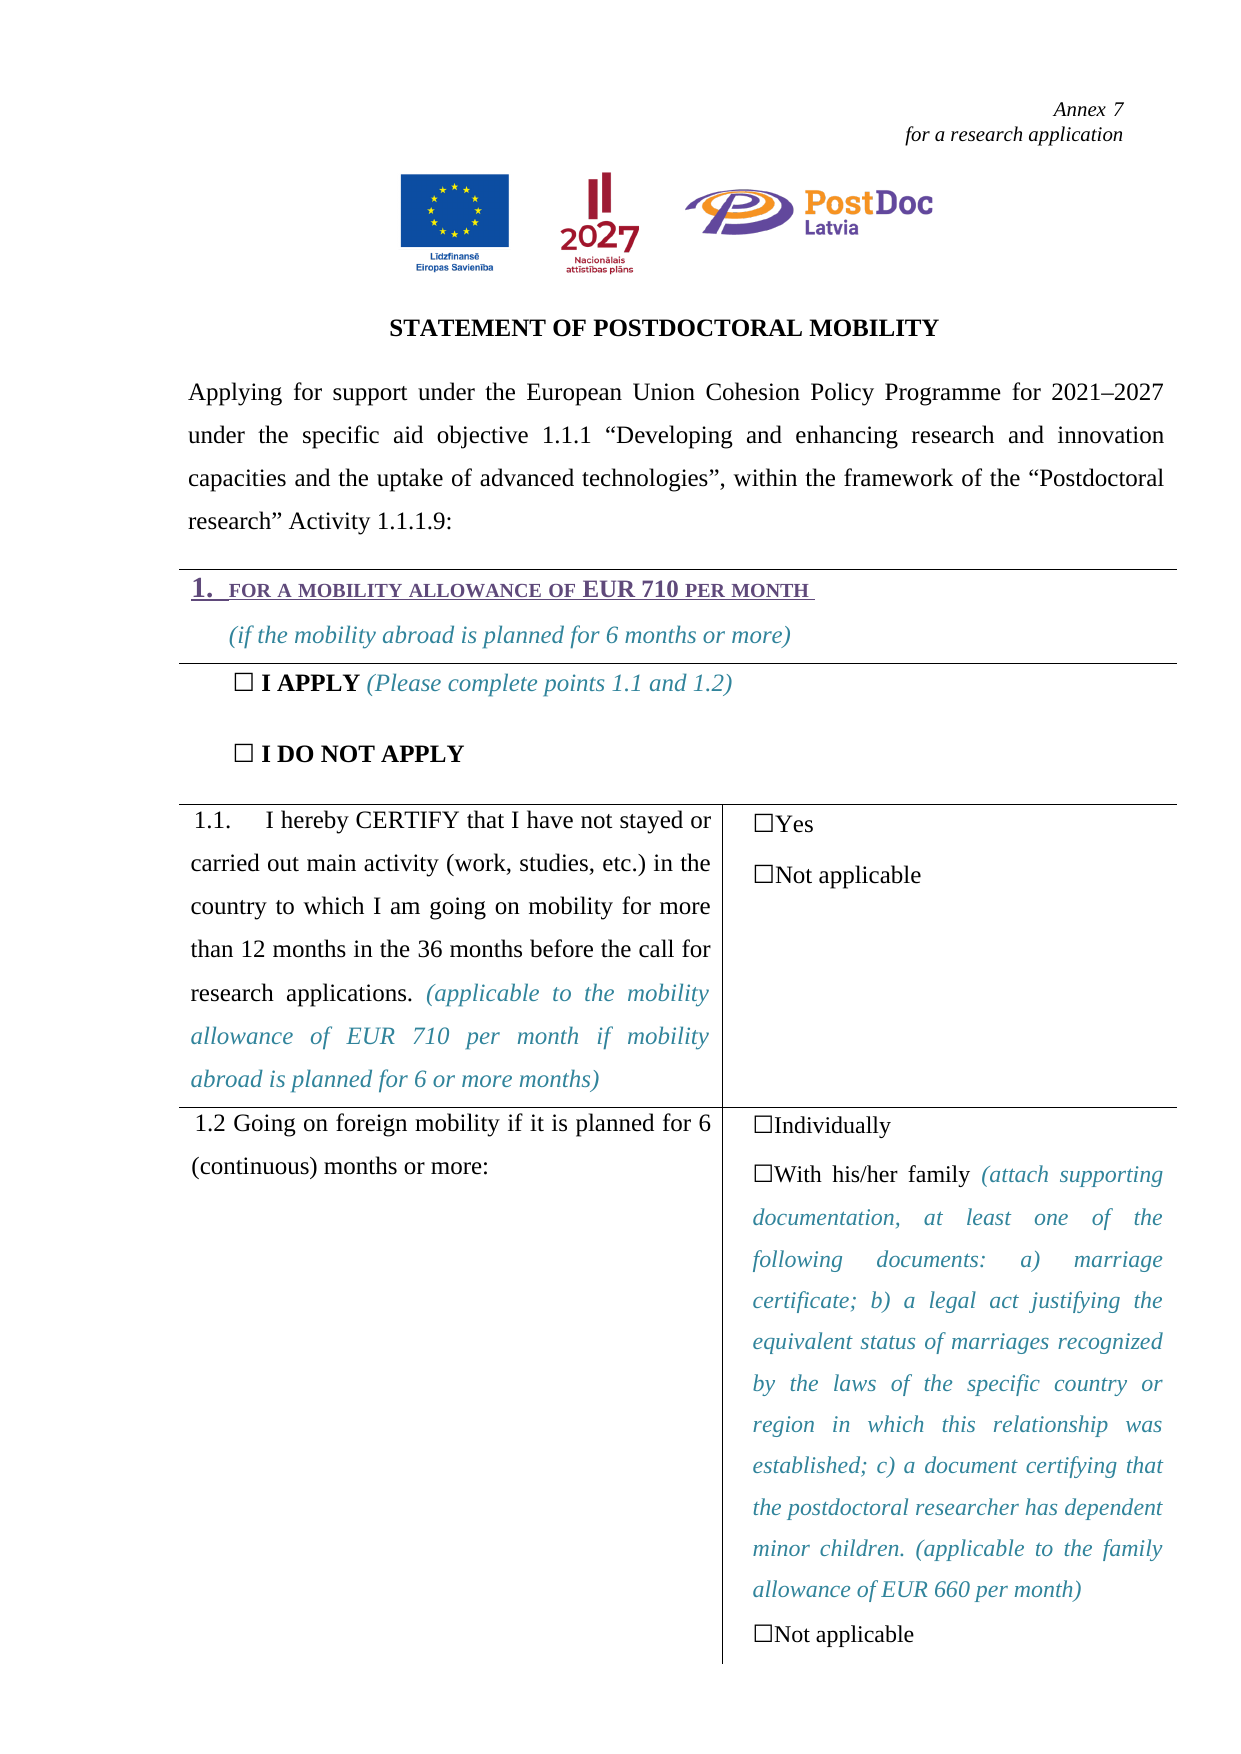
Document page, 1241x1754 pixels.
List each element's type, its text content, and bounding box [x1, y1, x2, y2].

table_header Annex 7 for a research application [177, 98, 1152, 169]
table_cell Yes Not applicable [723, 805, 1177, 1107]
table_header Applying for support under the European Union Cohesion Policy Programme for 2021–2027 under the specific aid objective 1.1.1 “Developing and enhancing research and innovation capacities and the uptake of advanced technologies”, within the framework of the “Postdoctoral research” Activity 1.1.1.9: [179, 377, 1177, 569]
table_cell for a mobility allowance of EUR 710 per month (if the mobility abroad is planned for 6 months or more) [179, 570, 1177, 663]
table_cell 1.2 Going on foreign mobility if it is planned for 6 (continuous) months or more: [179, 1108, 722, 1664]
text STATEMENT OF POSTDOCTORAL MOBILITY [177, 313, 1152, 342]
picture [396, 169, 933, 276]
table_cell I hereby CERTIFY that I have not stayed or carried out main activity (work, studies, etc.) in the country to which I am going on mobility for more than 12 months in the 36 months before the call for research applications. (applicable to the mobility allowance of EUR 710 per month if mobility abroad is planned for 6 or more months) [179, 805, 722, 1107]
table_cell I APPLY (Please complete points 1.1 and 1.2) I DO NOT APPLY [179, 664, 1177, 804]
table_cell Individually With his/her family (attach supporting documentation, at least one of the following documents: a) marriage certificate; b) a legal act justifying the equivalent status of marriages recognized by the laws of the specific country or region in which this relationship was established; c) a document certifying that the postdoctoral researcher has dependent minor children. (applicable to the family allowance of EUR 660 per month) Not applicable [723, 1108, 1177, 1664]
